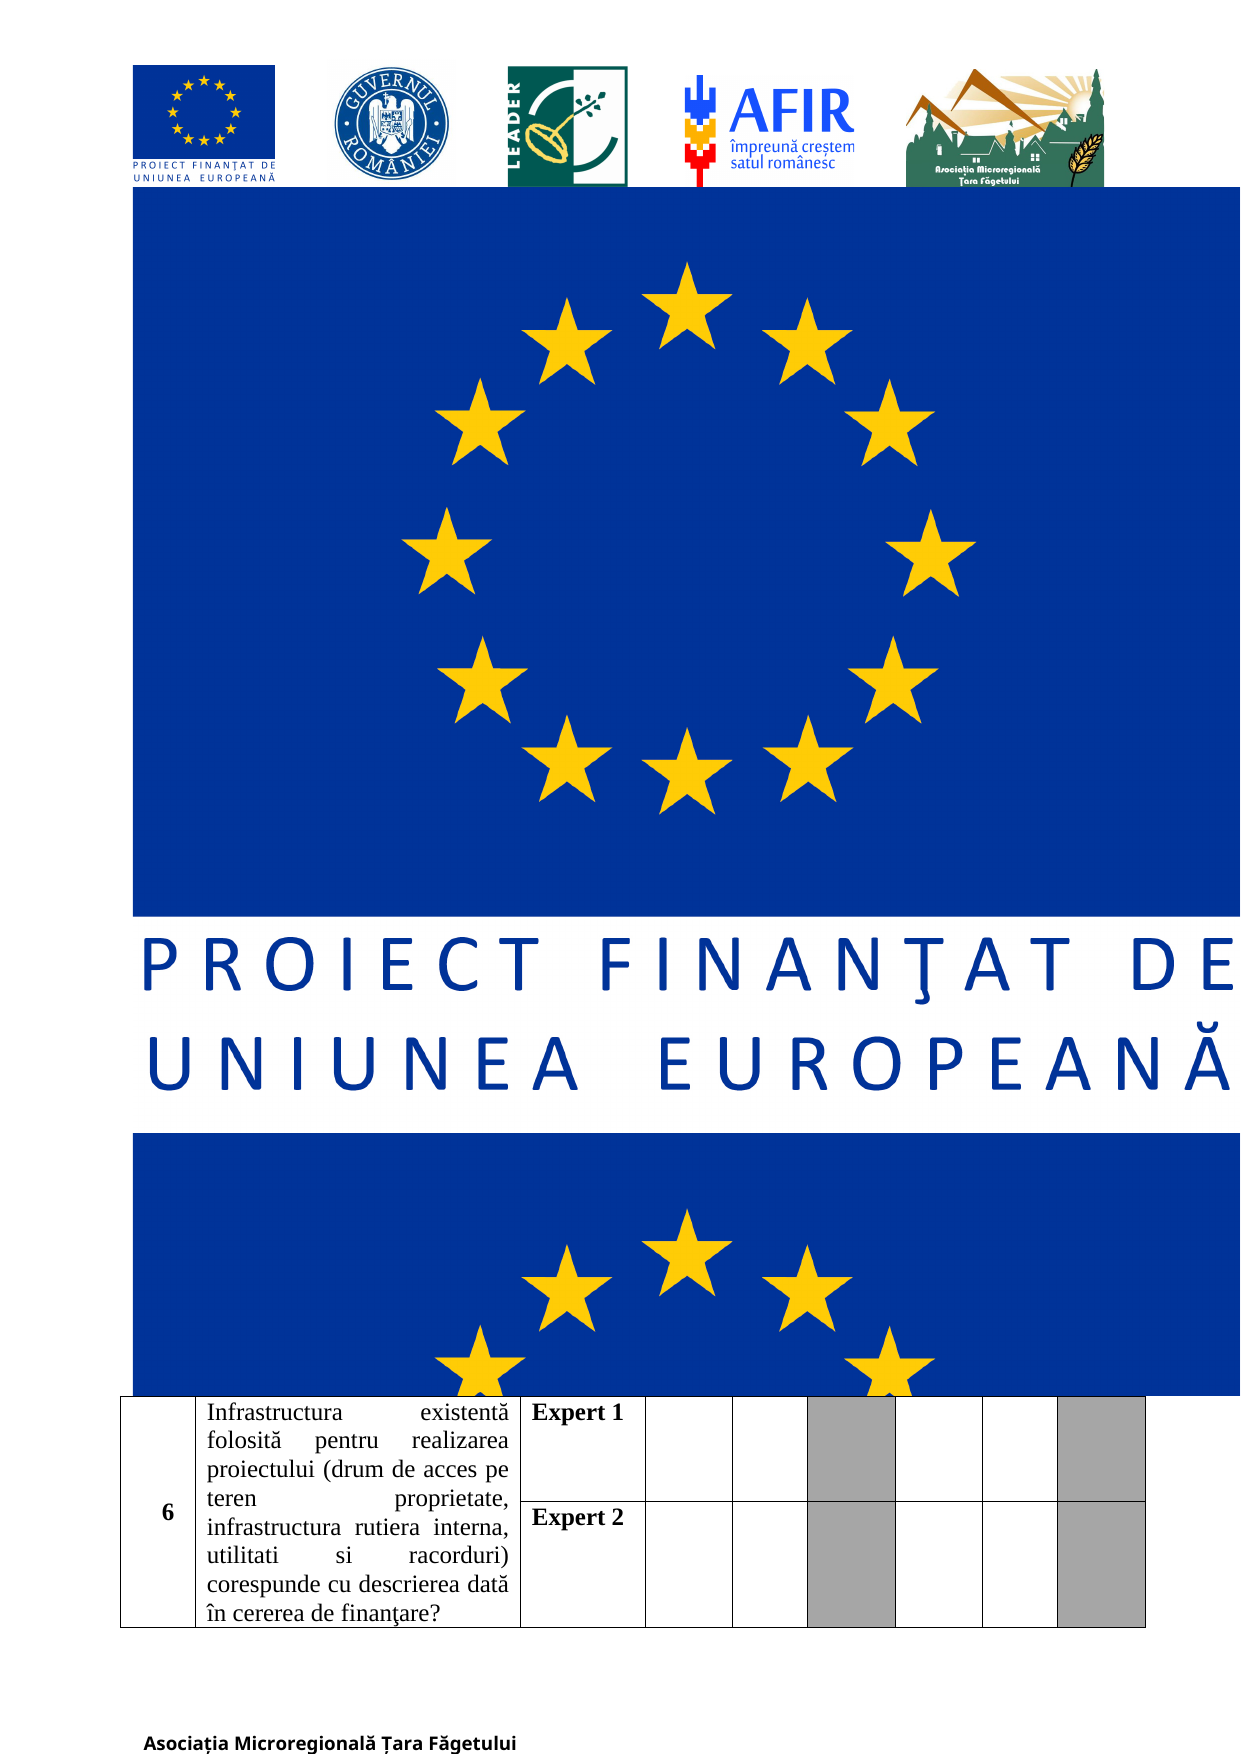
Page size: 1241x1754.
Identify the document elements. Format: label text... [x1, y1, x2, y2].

table_cell Expert 2 [521, 1502, 645, 1627]
table_cell [983, 1397, 1057, 1501]
table_cell [733, 1397, 807, 1501]
table_cell [1058, 1502, 1145, 1627]
table_cell [896, 1502, 982, 1627]
table_cell [808, 1397, 895, 1501]
table_cell [896, 1397, 982, 1501]
table_cell [808, 1502, 895, 1627]
table_cell Expert 1 [521, 1397, 645, 1501]
table_cell [1058, 1397, 1145, 1501]
table_cell [983, 1502, 1057, 1627]
table_cell [646, 1502, 732, 1627]
picture [132, 59, 1241, 1396]
table_cell Infrastructura existentă folosită pentru realizarea proiectului (drum de acces pe teren proprietate, infrastructura rutiera interna, utilitati si racorduri) corespunde cu descrierea dată în cererea de finanţare? [196, 1397, 520, 1627]
table_cell [733, 1502, 807, 1627]
table_cell 6 [121, 1397, 195, 1627]
table_cell [646, 1397, 732, 1501]
